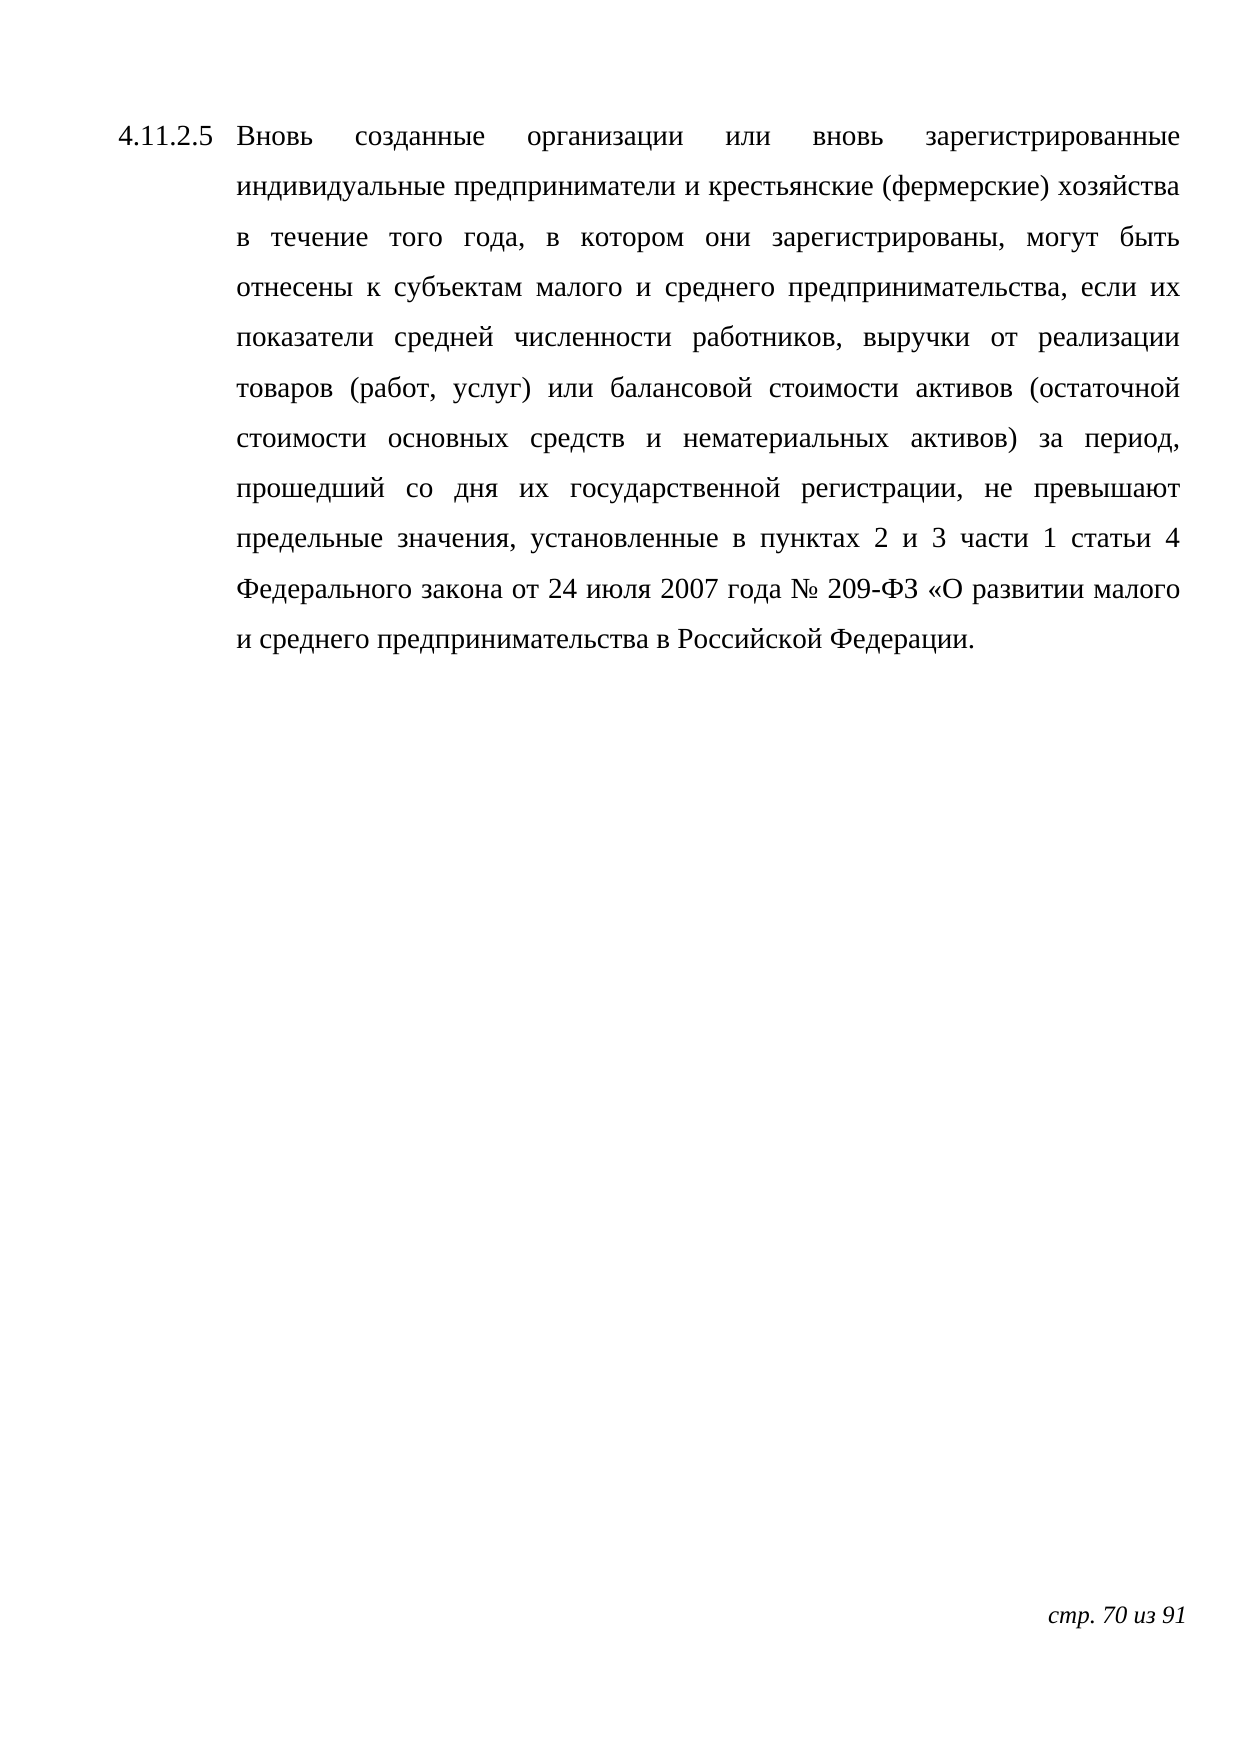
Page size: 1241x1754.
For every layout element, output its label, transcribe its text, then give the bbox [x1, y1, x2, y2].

list Вновь созданные организации или вновь зарегистрированные индивидуальные предприниматели и крестьянские (фермерские) хозяйства в течение того года, в котором они зарегистрированы, могут быть отнесены к субъектам малого и среднего предпринимательства, если их показатели средней численности работников, выручки от реализации товаров (работ, услуг) или балансовой стоимости активов (остаточной стоимости основных средств и нематериальных активов) за период, прошедший со дня их государственной регистрации, не превышают предельные значения, установленные в пунктах 2 и 3 части 1 статьи 4 Федерального закона от 24 июля 2007 года № 209-ФЗ «О развитии малого и среднего предпринимательства в Российской Федерации. [118, 118, 1181, 655]
